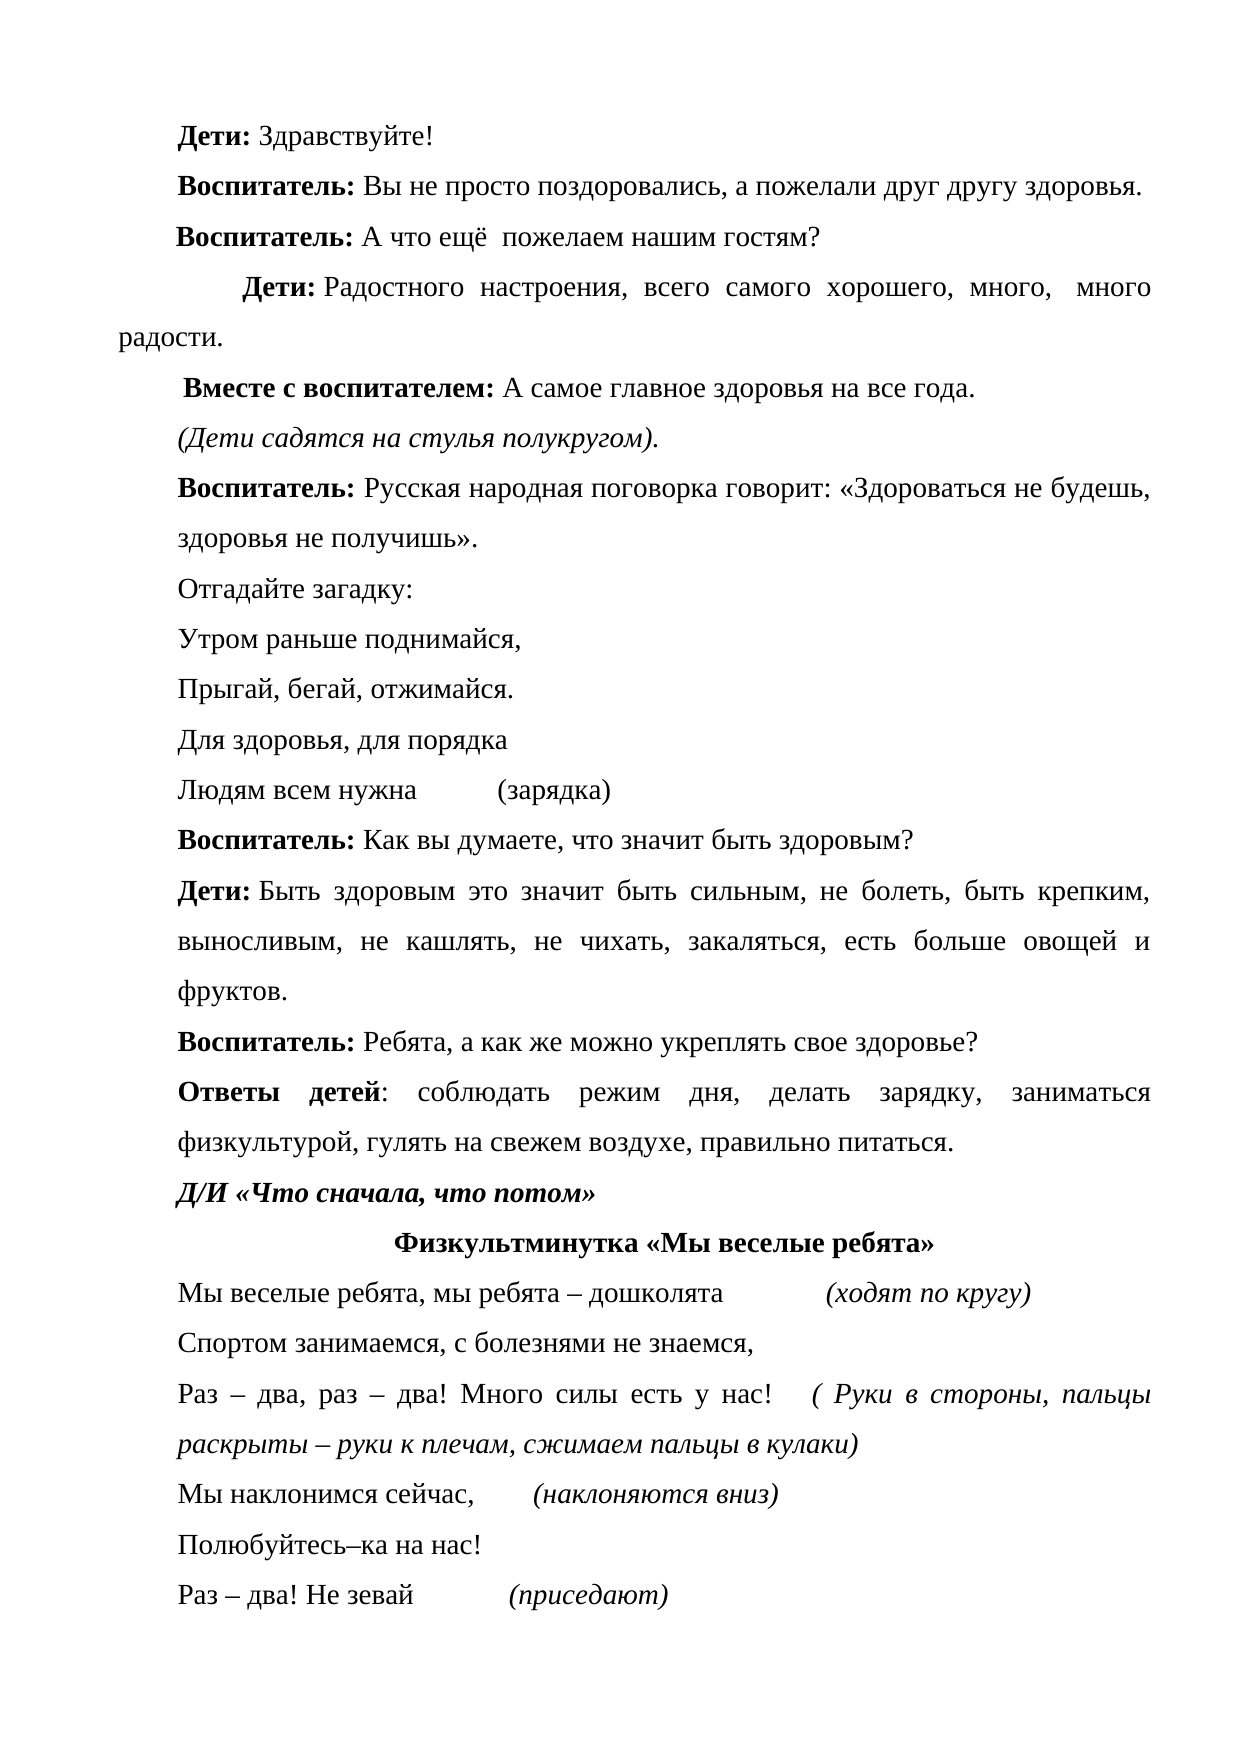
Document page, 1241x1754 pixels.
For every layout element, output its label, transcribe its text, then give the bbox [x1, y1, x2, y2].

text Отгадайте загадку: [177, 571, 1152, 604]
text Мы наклонимся сейчас, (наклоняются вниз) [177, 1477, 1152, 1510]
text Воспитатель: Вы не просто поздоровались, а пожелали друг другу здоровья. [177, 168, 1152, 202]
text (Дети садятся на стулья полукругом). [177, 420, 1152, 453]
text Дети: Радостного настроения, всего самого хорошего, много, много радости. [59, 269, 1152, 353]
text Спортом занимаемся, с болезнями не знаемся, [177, 1326, 1152, 1359]
text Вместе с воспитателем: А самое главное здоровья на все года. [59, 370, 1152, 403]
text Людям всем нужна (зарядка) [177, 772, 1152, 806]
text Прыгай, бегай, отжимайся. [177, 672, 1152, 705]
text Утром раньше поднимайся, [177, 621, 1152, 655]
text Воспитатель: Ребята, а как же можно укреплять свое здоровье? [177, 1024, 1152, 1057]
text Физкультминутка «Мы веселые ребята» [177, 1225, 1152, 1258]
text Для здоровья, для порядка [177, 722, 1152, 755]
text Мы веселые ребята, мы ребята – дошколята (ходят по кругу) [177, 1275, 1152, 1309]
text Д/И «Что сначала, что потом» [177, 1175, 1152, 1208]
text Полюбуйтесь–ка на нас! [177, 1527, 1152, 1560]
text Дети: Быть здоровым это значит быть сильным, не болеть, быть крепким, выносливым, не кашлять, не чихать, закаляться, есть больше овощей и фруктов. [177, 873, 1152, 1007]
text Ответы детей: соблюдать режим дня, делать зарядку, заниматься физкультурой, гулять на свежем воздухе, правильно питаться. [177, 1074, 1152, 1158]
text Воспитатель: А что ещё пожелаем нашим гостям? [59, 219, 1152, 252]
text Воспитатель: Русская народная поговорка говорит: «Здороваться не будешь, здоровья не получишь». [177, 470, 1152, 554]
text Раз – два! Не зевай (приседают) [177, 1577, 1152, 1611]
text Воспитатель: Как вы думаете, что значит быть здоровым? [177, 822, 1152, 856]
text Раз – два, раз – два! Много силы есть у нас! ( Руки в стороны, пальцы раскрыты – руки к плечам, сжимаем пальцы в кулаки) [177, 1376, 1152, 1460]
text Дети: Здравствуйте! [177, 118, 1152, 152]
